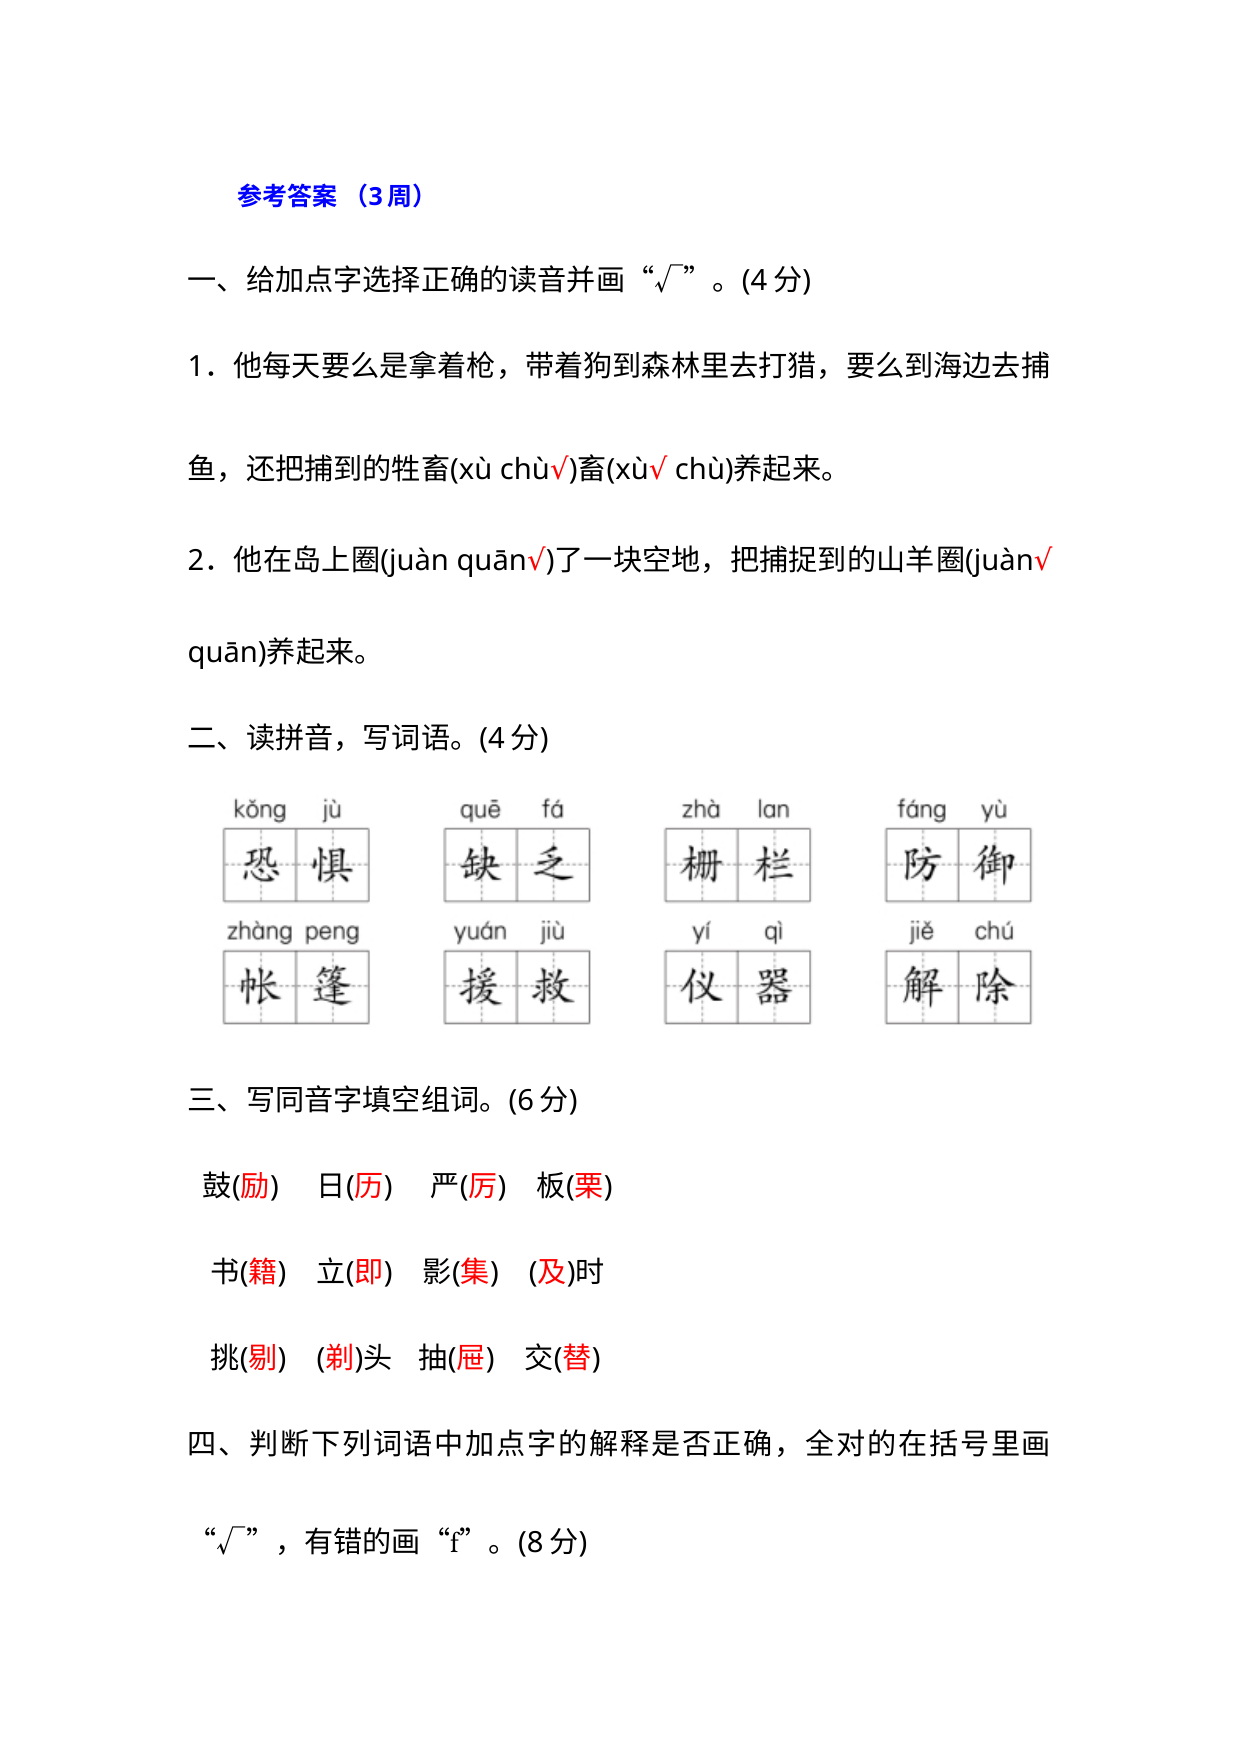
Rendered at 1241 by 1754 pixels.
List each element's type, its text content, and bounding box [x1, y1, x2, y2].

text 挑(剔) (剃)头 抽(屉) 交(替) [187, 1323, 1053, 1388]
text 二、读拼音，写词语。(4分) [187, 704, 1053, 769]
picture [187, 790, 1063, 1034]
text 2．他在岛上圈(juàn quān√)了一块空地，把捕捉到的山羊圈(juàn√ quān)养起来。 [187, 520, 1053, 683]
text 三、写同音字填空组词。(6分) [187, 1065, 1053, 1130]
text 一、给加点字选择正确的读音并画“√”。(4分) [187, 245, 1053, 310]
text 鼓(励) 日(历) 严(厉) 板(栗) [187, 1151, 1053, 1216]
text 书(籍) 立(即) 影(集) (及)时 [187, 1237, 1053, 1302]
list 参考答案 （3周） [187, 162, 1053, 227]
text 1．他每天要么是拿着枪，带着狗到森林里去打猎，要么到海边去捕鱼，还把捕到的牲畜(xù chù√)畜(xù√ chù)养起来。 [187, 331, 1053, 494]
text 四、判断下列词语中加点字的解释是否正确，全对的在括号里画“√”，有错的画“”。(8分) [187, 1409, 1053, 1572]
